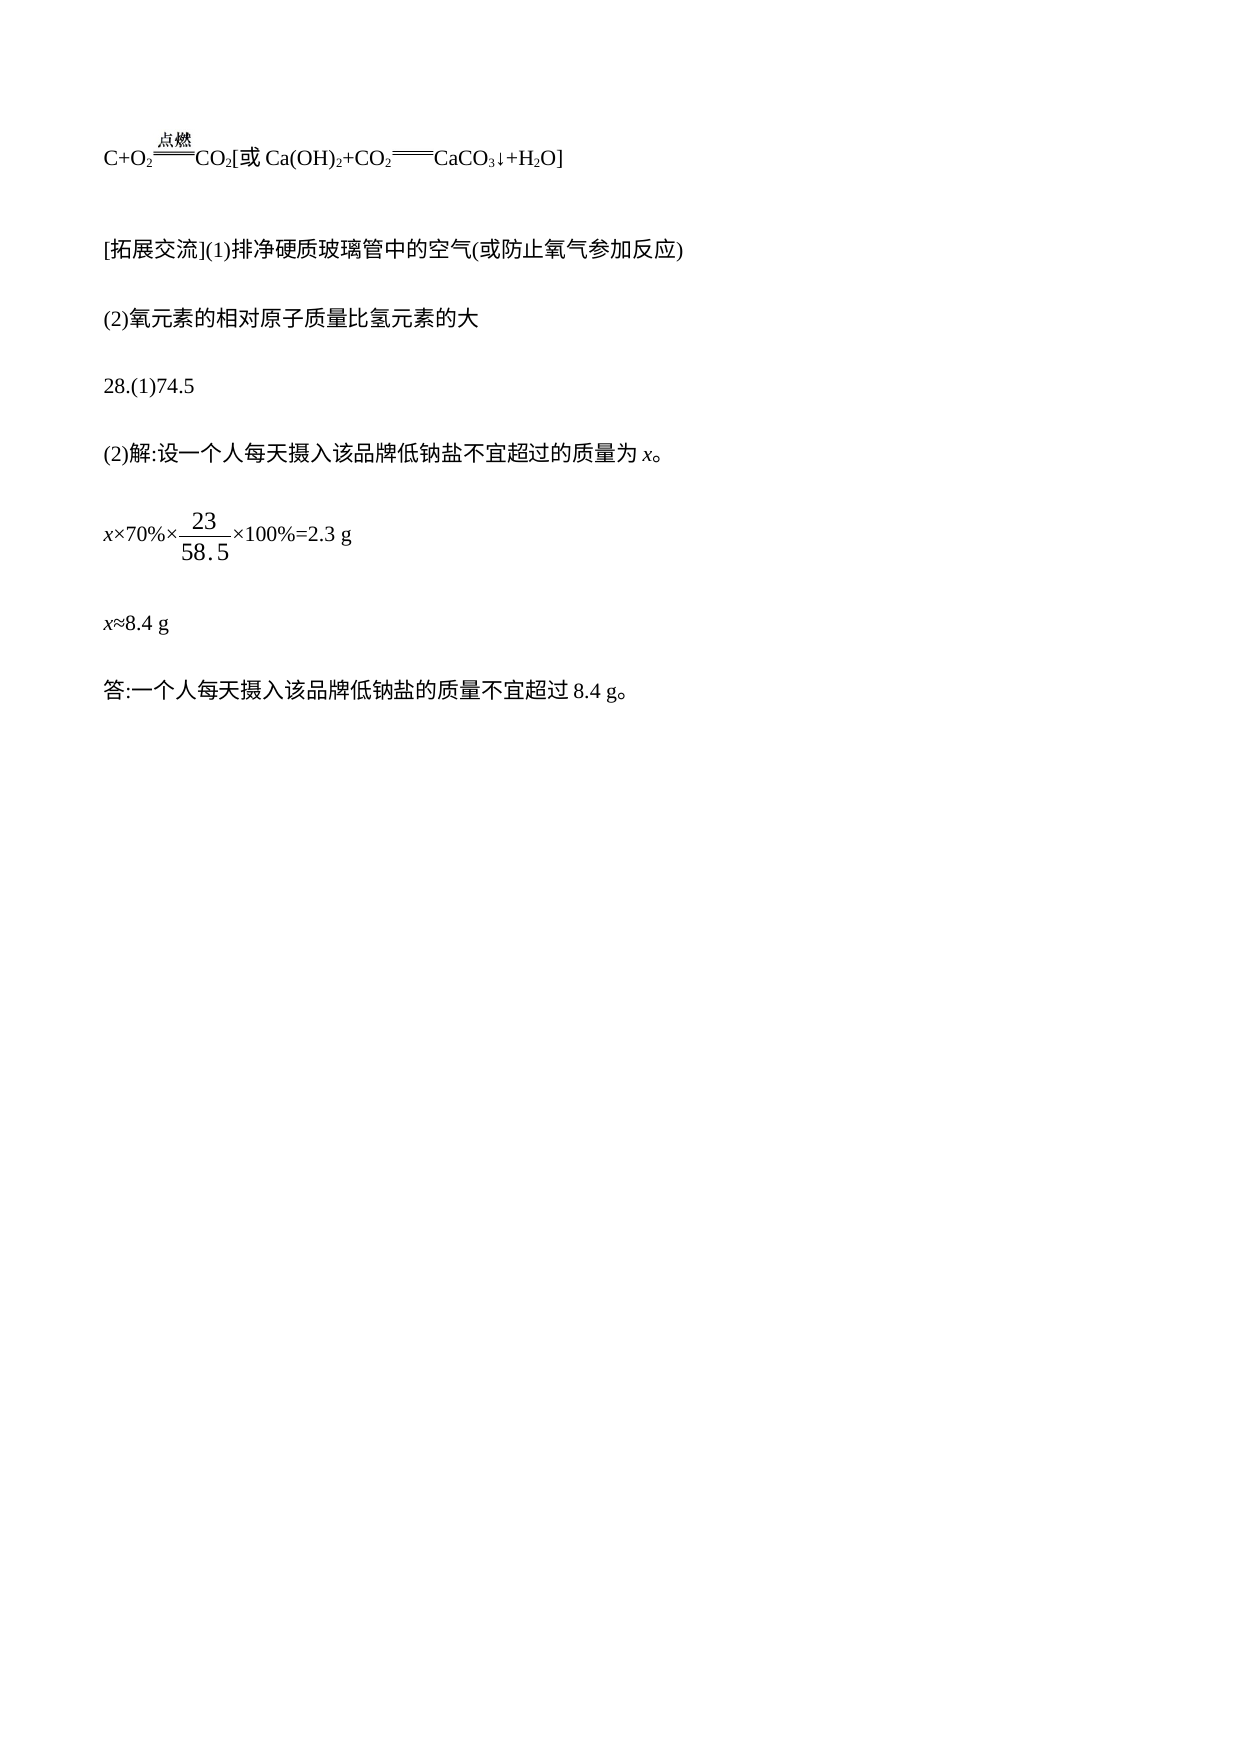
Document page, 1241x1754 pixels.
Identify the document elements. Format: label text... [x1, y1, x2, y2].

text (2)氧元素的相对原子质量比氢元素的大 [103, 300, 1137, 333]
text 答:一个人每天摄入该品牌低钠盐的质量不宜超过8.4 g。 [103, 672, 1137, 705]
text (2)解:设一个人每天摄入该品牌低钠盐不宜超过的质量为x。 [103, 435, 1137, 468]
text x≈8.4 g [103, 606, 1137, 639]
text x×70%××100%=2.3 g [103, 504, 1137, 569]
text 28.(1)74.5 [103, 369, 1137, 402]
text [拓展交流](1)排净硬质玻璃管中的空气(或防止氧气参加反应) [103, 231, 1137, 264]
picture [391, 141, 434, 165]
picture [152, 129, 195, 165]
text C+O2CO2[或Ca(OH)2+CO2CaCO3↓+H2O] [103, 129, 1137, 194]
